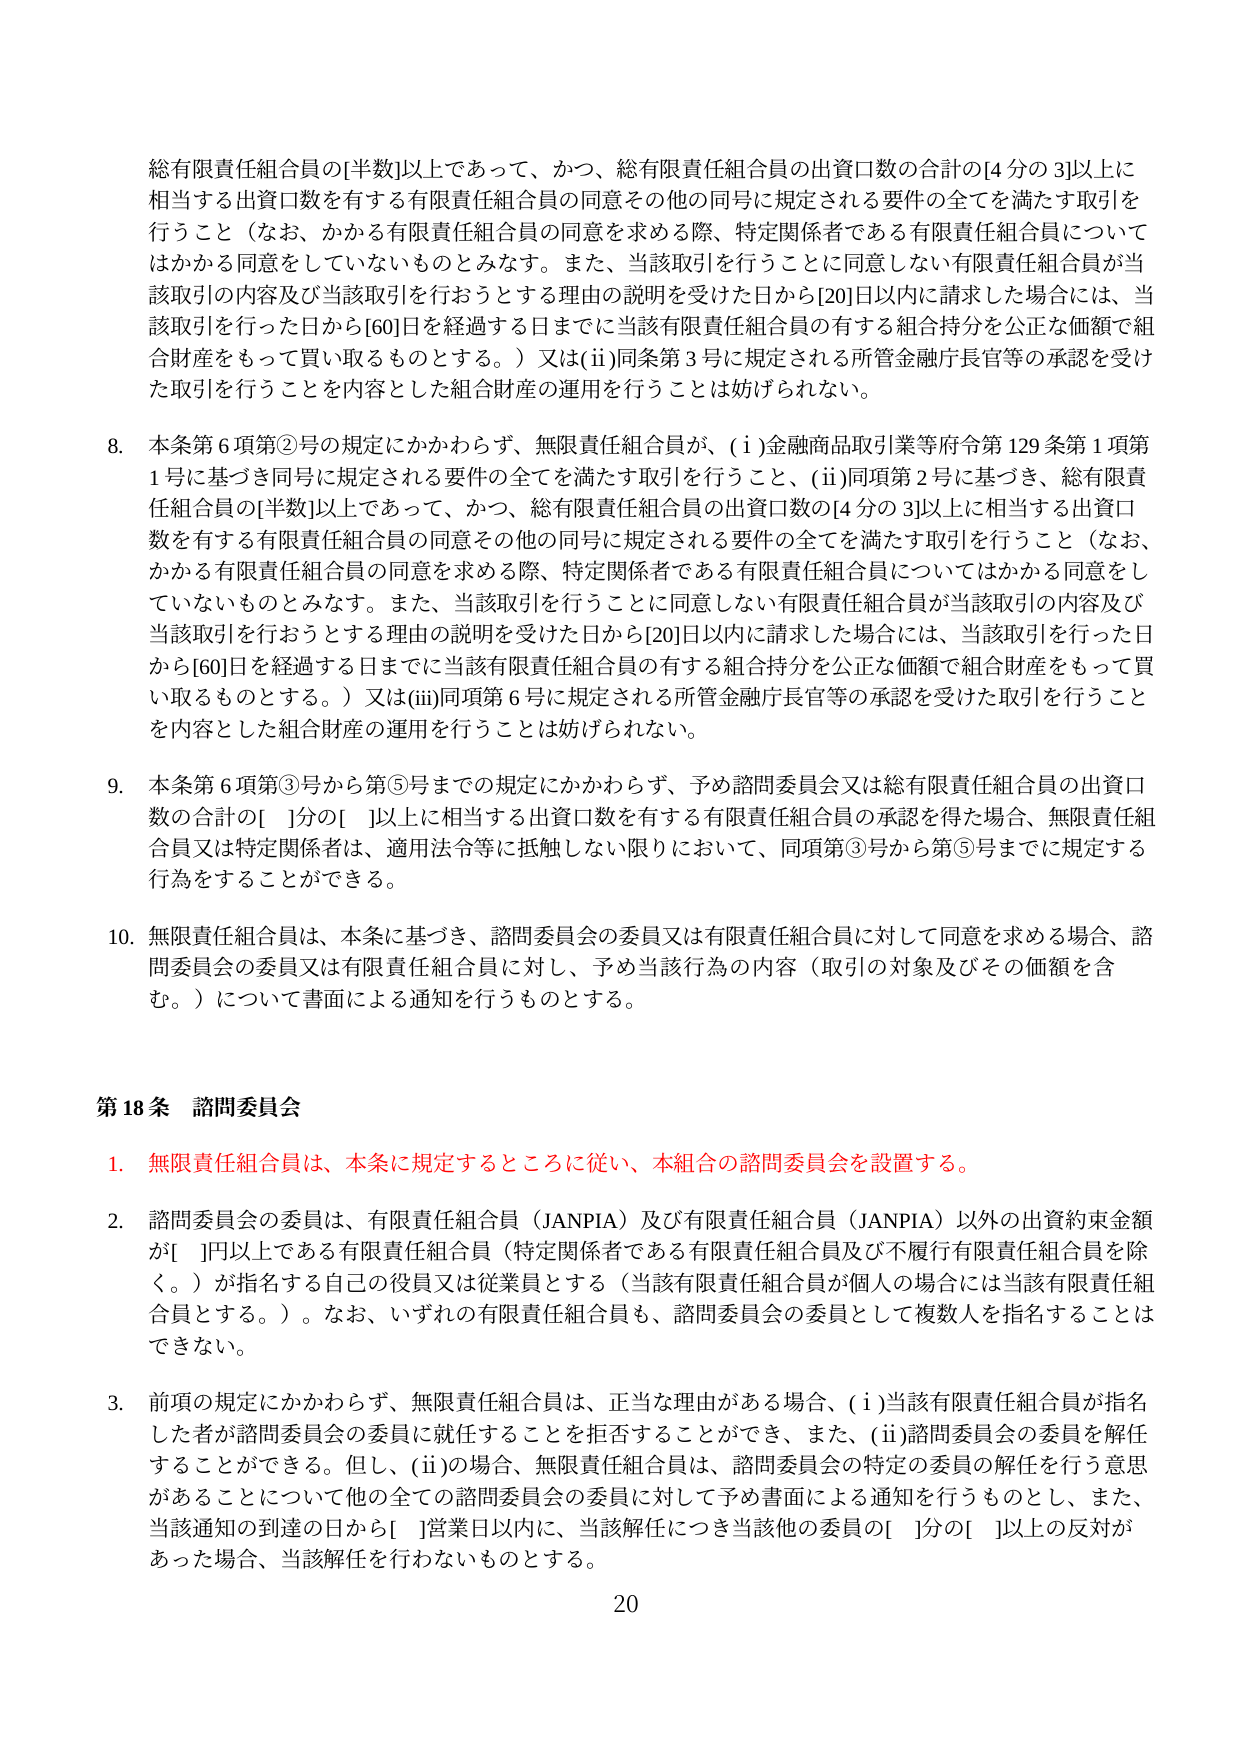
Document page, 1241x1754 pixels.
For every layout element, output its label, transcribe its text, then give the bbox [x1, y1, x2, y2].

list 無限責任組合員は、本条に基づき、諮問委員会の委員又は有限責任組合員に対して同意を求める場合、諮問委員会の委員又は有限責任組合員に対し、予め当該行為の内容（取引の対象及びその価額を含む。）について書面による通知を行うものとする。 [107, 919, 1157, 1013]
list 諮問委員会の委員は、有限責任組合員（JANPIA）及び有限責任組合員（JANPIA）以外の出資約束金額が[ ]円以上である有限責任組合員（特定関係者である有限責任組合員及び不履行有限責任組合員を除く。）が指名する自己の役員又は従業員とする（当該有限責任組合員が個人の場合には当該有限責任組合員とする。）。なお、いずれの有限責任組合員も、諮問委員会の委員として複数人を指名することはできない。 [107, 1203, 1157, 1360]
list 前項の規定にかかわらず、無限責任組合員は、正当な理由がある場合、(ⅰ)当該有限責任組合員が指名した者が諮問委員会の委員に就任することを拒否することができ、また、(ⅱ)諮問委員会の委員を解任することができる。但し、(ⅱ)の場合、無限責任組合員は、諮問委員会の特定の委員の解任を行う意思があることについて他の全ての諮問委員会の委員に対して予め書面による通知を行うものとし、また、当該通知の到達の日から[ ]営業日以内に、当該解任につき当該他の委員の[ ]分の[ ]以上の反対があった場合、当該解任を行わないものとする。 [107, 1385, 1157, 1574]
list 本条第6項第③号から第⑤号までの規定にかかわらず、予め諮問委員会又は総有限責任組合員の出資口数の合計の[ ]分の[ ]以上に相当する出資口数を有する有限責任組合員の承認を得た場合、無限責任組合員又は特定関係者は、適用法令等に抵触しない限りにおいて、同項第③号から第⑤号までに規定する行為をすることができる。 [107, 768, 1157, 894]
list 無限責任組合員は、本条に規定するところに従い、本組合の諮問委員会を設置する。 [107, 1147, 1157, 1178]
list 本条第6項第②号の規定にかかわらず、無限責任組合員が、(ⅰ)金融商品取引業等府令第129条第1項第1号に基づき同号に規定される要件の全てを満たす取引を行うこと、(ⅱ)同項第2号に基づき、総有限責任組合員の[半数]以上であって、かつ、総有限責任組合員の出資口数の[4分の3]以上に相当する出資口数を有する有限責任組合員の同意その他の同号に規定される要件の全てを満たす取引を行うこと（なお、かかる有限責任組合員の同意を求める際、特定関係者である有限責任組合員についてはかかる同意をしていないものとみなす。また、当該取引を行うことに同意しない有限責任組合員が当該取引の内容及び当該取引を行おうとする理由の説明を受けた日から[20]日以内に請求した場合には、当該取引を行った日から[60]日を経過する日までに当該有限責任組合員の有する組合持分を公正な価額で組合財産をもって買い取るものとする。）又は(iii)同項第6号に規定される所管金融庁長官等の承認を受けた取引を行うことを内容とした組合財産の運用を行うことは妨げられない。 [107, 429, 1157, 743]
text 第18条 諮問委員会 [96, 1090, 1157, 1122]
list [107, 152, 1157, 404]
